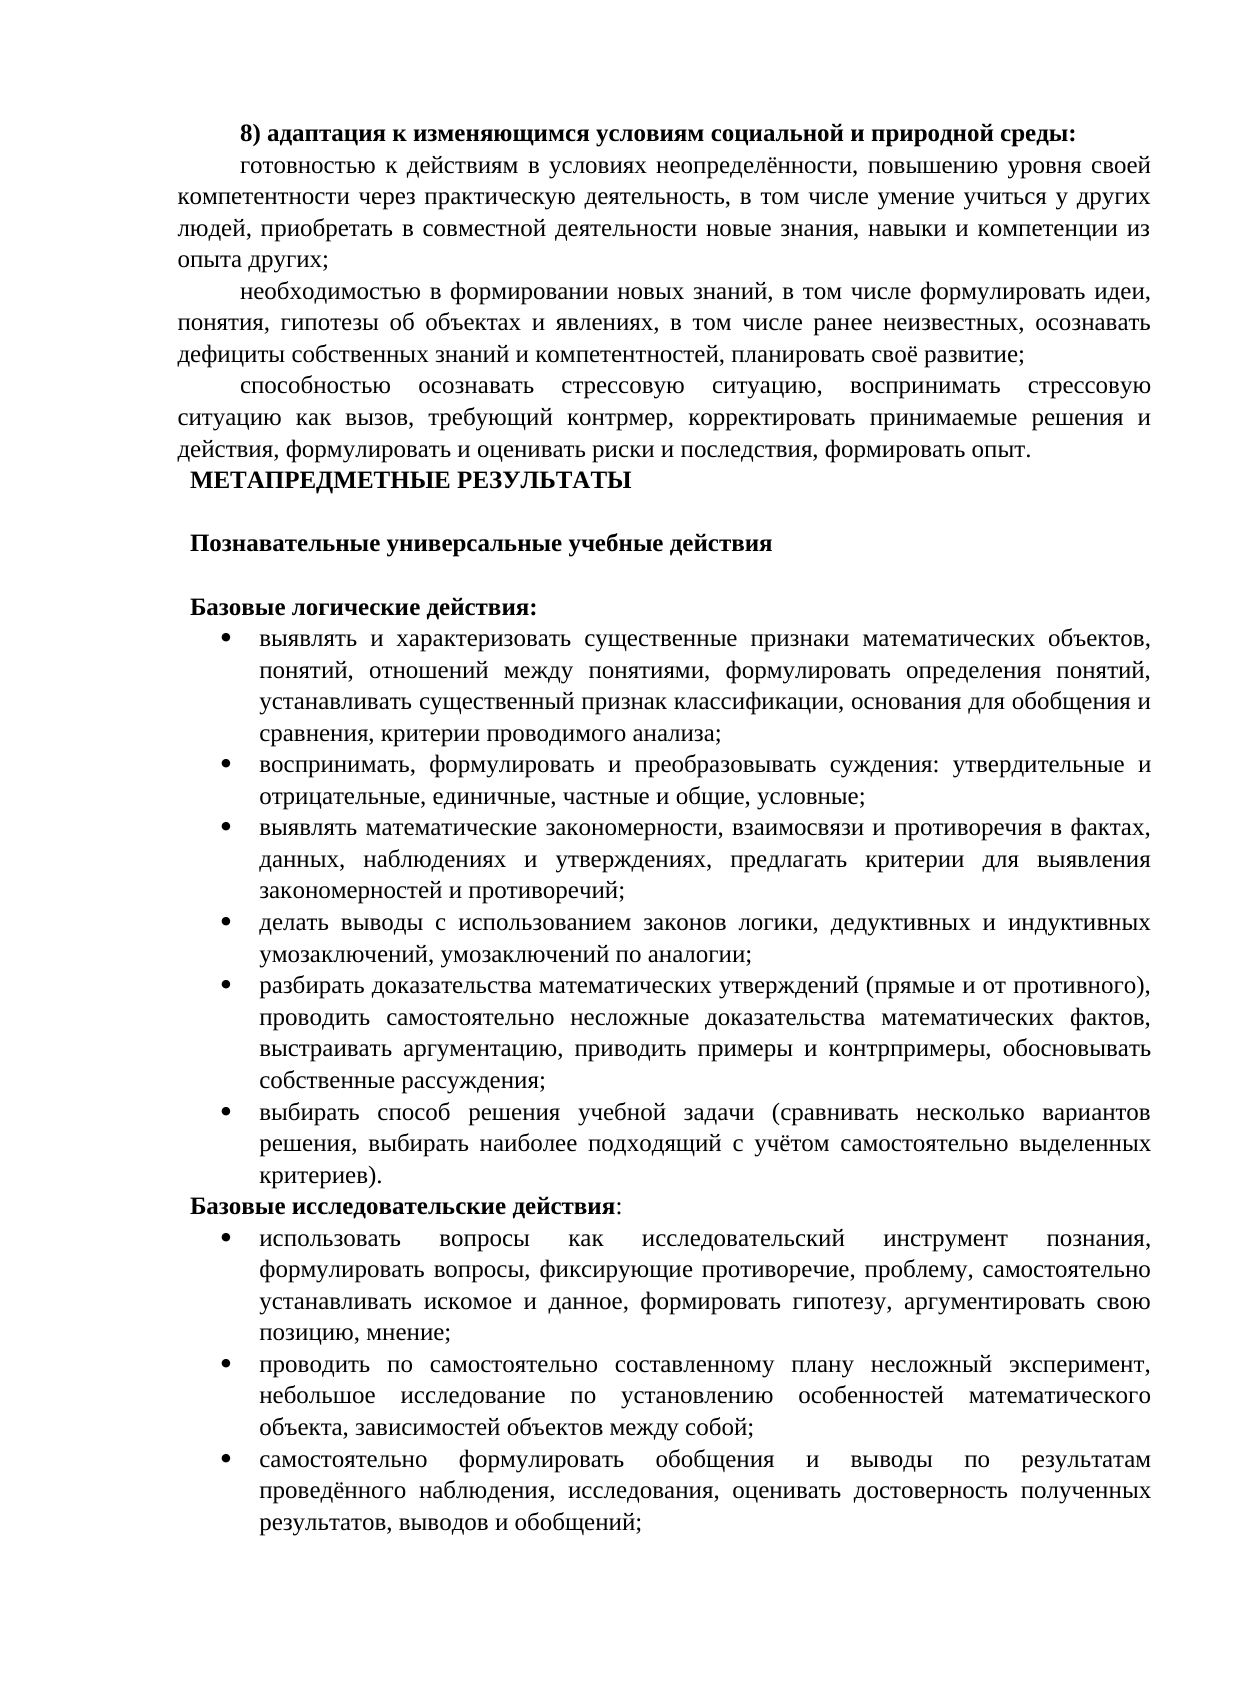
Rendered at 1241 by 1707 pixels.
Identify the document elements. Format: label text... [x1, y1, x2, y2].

list разбирать доказательства математических утверждений (прямые и от противного), проводить самостоятельно несложные доказательства математических фактов, выстраивать аргументацию, приводить примеры и контрпримеры, обосновывать собственные рассуждения; [222, 970, 1152, 1094]
list воспринимать, формулировать и преобразовывать суждения: утвердительные и отрицательные, единичные, частные и общие, условные; [222, 749, 1152, 810]
text Базовые логические действия: [190, 592, 1152, 620]
text способностью осознавать стрессовую ситуацию, воспринимать стрессовую ситуацию как вызов, требующий контрмер, корректировать принимаемые решения и действия, формулировать и оценивать риски и последствия, формировать опыт. [177, 371, 1152, 462]
text Базовые исследовательские действия: [190, 1191, 1152, 1220]
text готовностью к действиям в условиях неопределённости, повышению уровня своей компетентности через практическую деятельность, в том числе умение учиться у других людей, приобретать в совместной деятельности новые знания, навыки и компетенции из опыта других; [177, 150, 1152, 273]
list использовать вопросы как исследовательский инструмент познания, формулировать вопросы, фиксирующие противоречие, проблему, самостоятельно устанавливать искомое и данное, формировать гипотезу, аргументировать свою позицию, мнение; [222, 1223, 1152, 1346]
list самостоятельно формулировать обобщения и выводы по результатам проведённого наблюдения, исследования, оценивать достоверность полученных результатов, выводов и обобщений; [222, 1444, 1152, 1536]
list проводить по самостоятельно составленному плану несложный эксперимент, небольшое исследование по установлению особенностей математического объекта, зависимостей объектов между собой; [222, 1349, 1152, 1441]
text Познавательные универсальные учебные действия [190, 528, 1152, 557]
text МЕТАПРЕДМЕТНЫЕ РЕЗУЛЬТАТЫ [190, 465, 1152, 494]
text необходимостью в формировании новых знаний, в том числе формулировать идеи, понятия, гипотезы об объектах и явлениях, в том числе ранее неизвестных, осознавать дефициты собственных знаний и компетентностей, планировать своё развитие; [177, 276, 1152, 368]
list выявлять и характеризовать существенные признаки математических объектов, понятий, отношений между понятиями, формулировать определения понятий, устанавливать существенный признак классификации, основания для обобщения и сравнения, критерии проводимого анализа; [222, 623, 1152, 747]
list выбирать способ решения учебной задачи (сравнивать несколько вариантов решения, выбирать наиболее подходящий с учётом самостоятельно выделенных критериев). [222, 1097, 1152, 1188]
list выявлять математические закономерности, взаимосвязи и противоречия в фактах, данных, наблюдениях и утверждениях, предлагать критерии для выявления закономерностей и противоречий; [222, 812, 1152, 904]
text 8) адаптация к изменяющимся условиям социальной и природной среды: [177, 118, 1152, 147]
list делать выводы с использованием законов логики, дедуктивных и индуктивных умозаключений, умозаключений по аналогии; [222, 907, 1152, 967]
